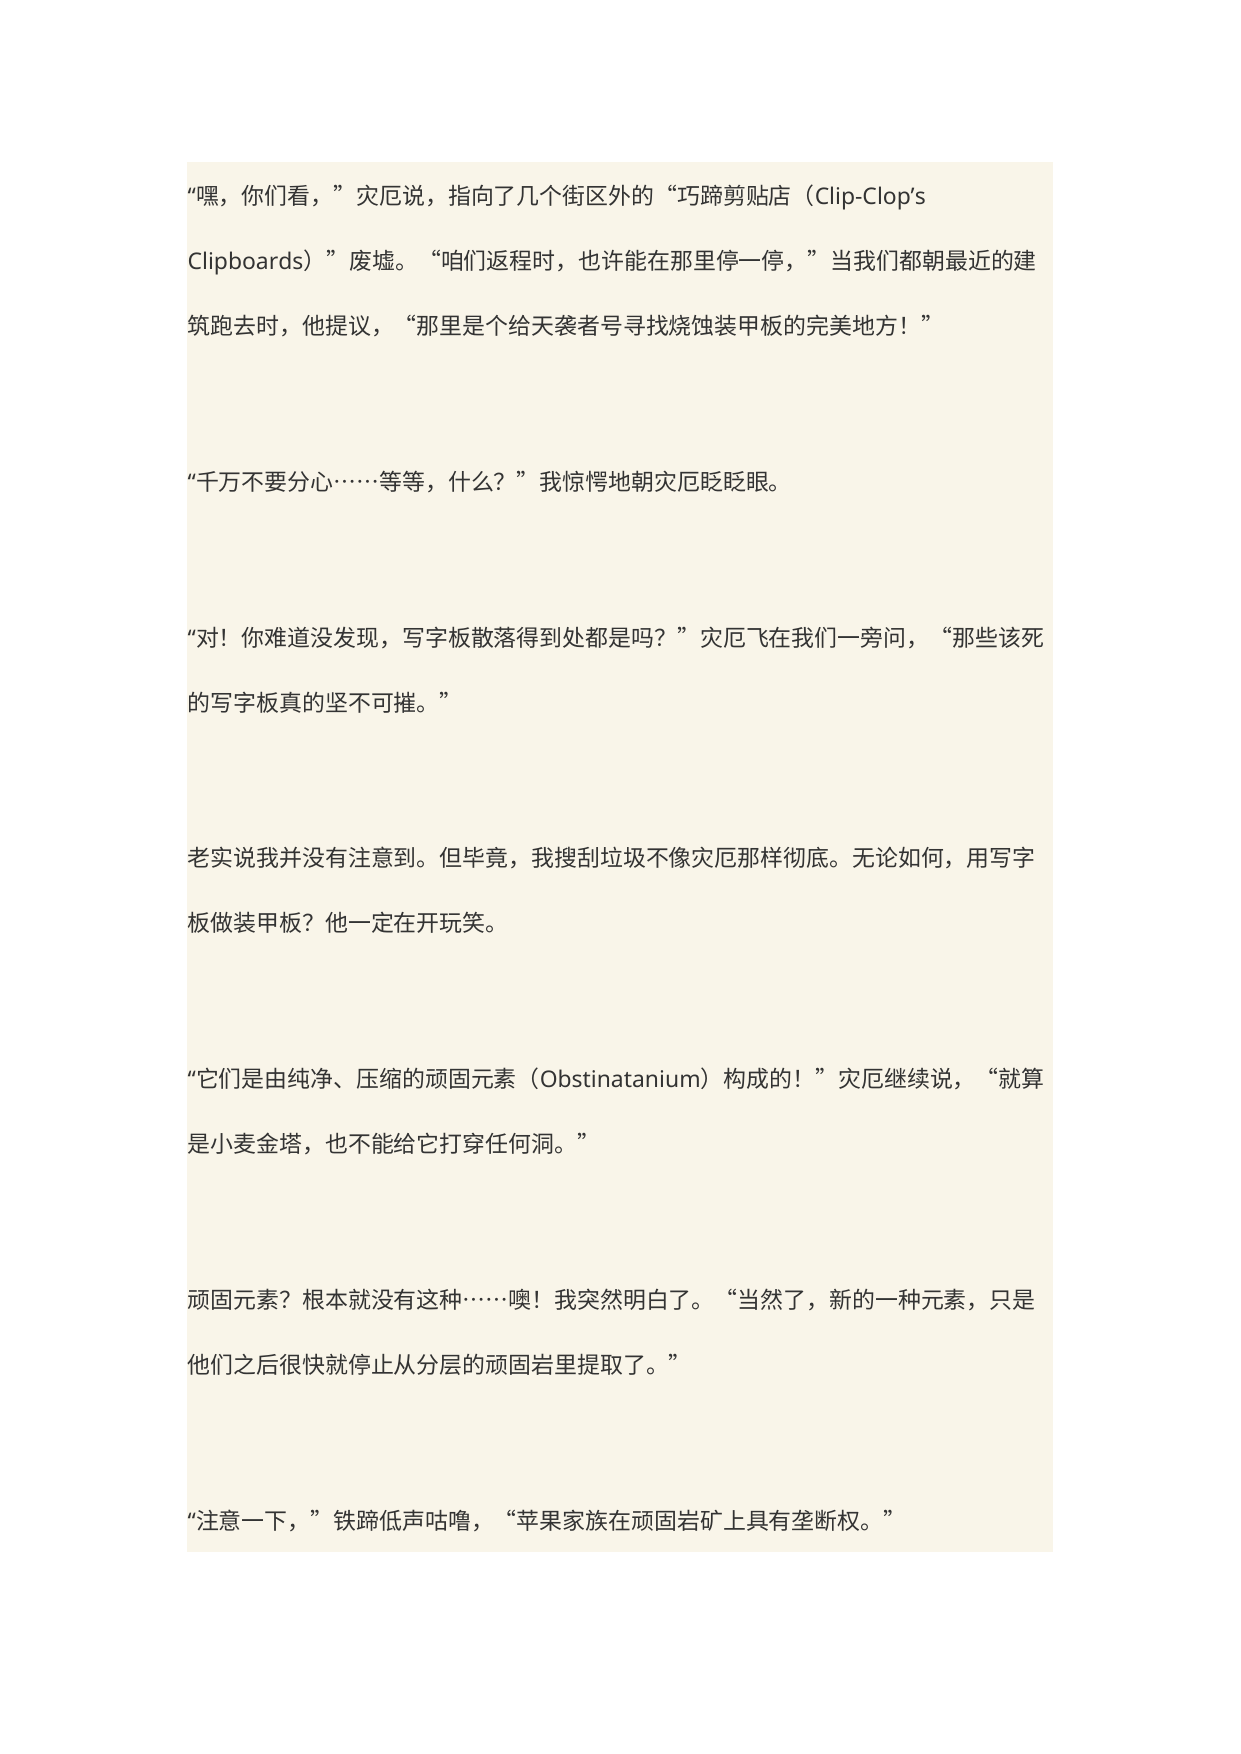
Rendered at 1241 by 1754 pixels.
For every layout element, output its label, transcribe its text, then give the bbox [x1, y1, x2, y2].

text 顽固元素？根本就没有这种……噢！我突然明白了。“当然了，新的一种元素，只是他们之后很快就停止从分层的顽固岩里提取了。” [187, 1266, 1053, 1396]
text “它们是由纯净、压缩的顽固元素（Obstinatanium）构成的！”灾厄继续说，“就算是小麦金塔，也不能给它打穿任何洞。” [187, 1045, 1053, 1175]
text 老实说我并没有注意到。但毕竟，我搜刮垃圾不像灾厄那样彻底。无论如何，用写字板做装甲板？他一定在开玩笑。 [187, 824, 1053, 954]
text “注意一下，”铁蹄低声咕噜，“苹果家族在顽固岩矿上具有垄断权。” [187, 1487, 1053, 1552]
text “对！你难道没发现，写字板散落得到处都是吗？”灾厄飞在我们一旁问，“那些该死的写字板真的坚不可摧。” [187, 604, 1053, 734]
text “嘿，你们看，”灾厄说，指向了几个街区外的“巧蹄剪贴店（Clip-Clop’s Clipboards）”废墟。“咱们返程时，也许能在那里停一停，”当我们都朝最近的建筑跑去时，他提议，“那里是个给天袭者号寻找烧蚀装甲板的完美地方！” [187, 162, 1053, 357]
text “千万不要分心……等等，什么？”我惊愕地朝灾厄眨眨眼。 [187, 448, 1053, 513]
